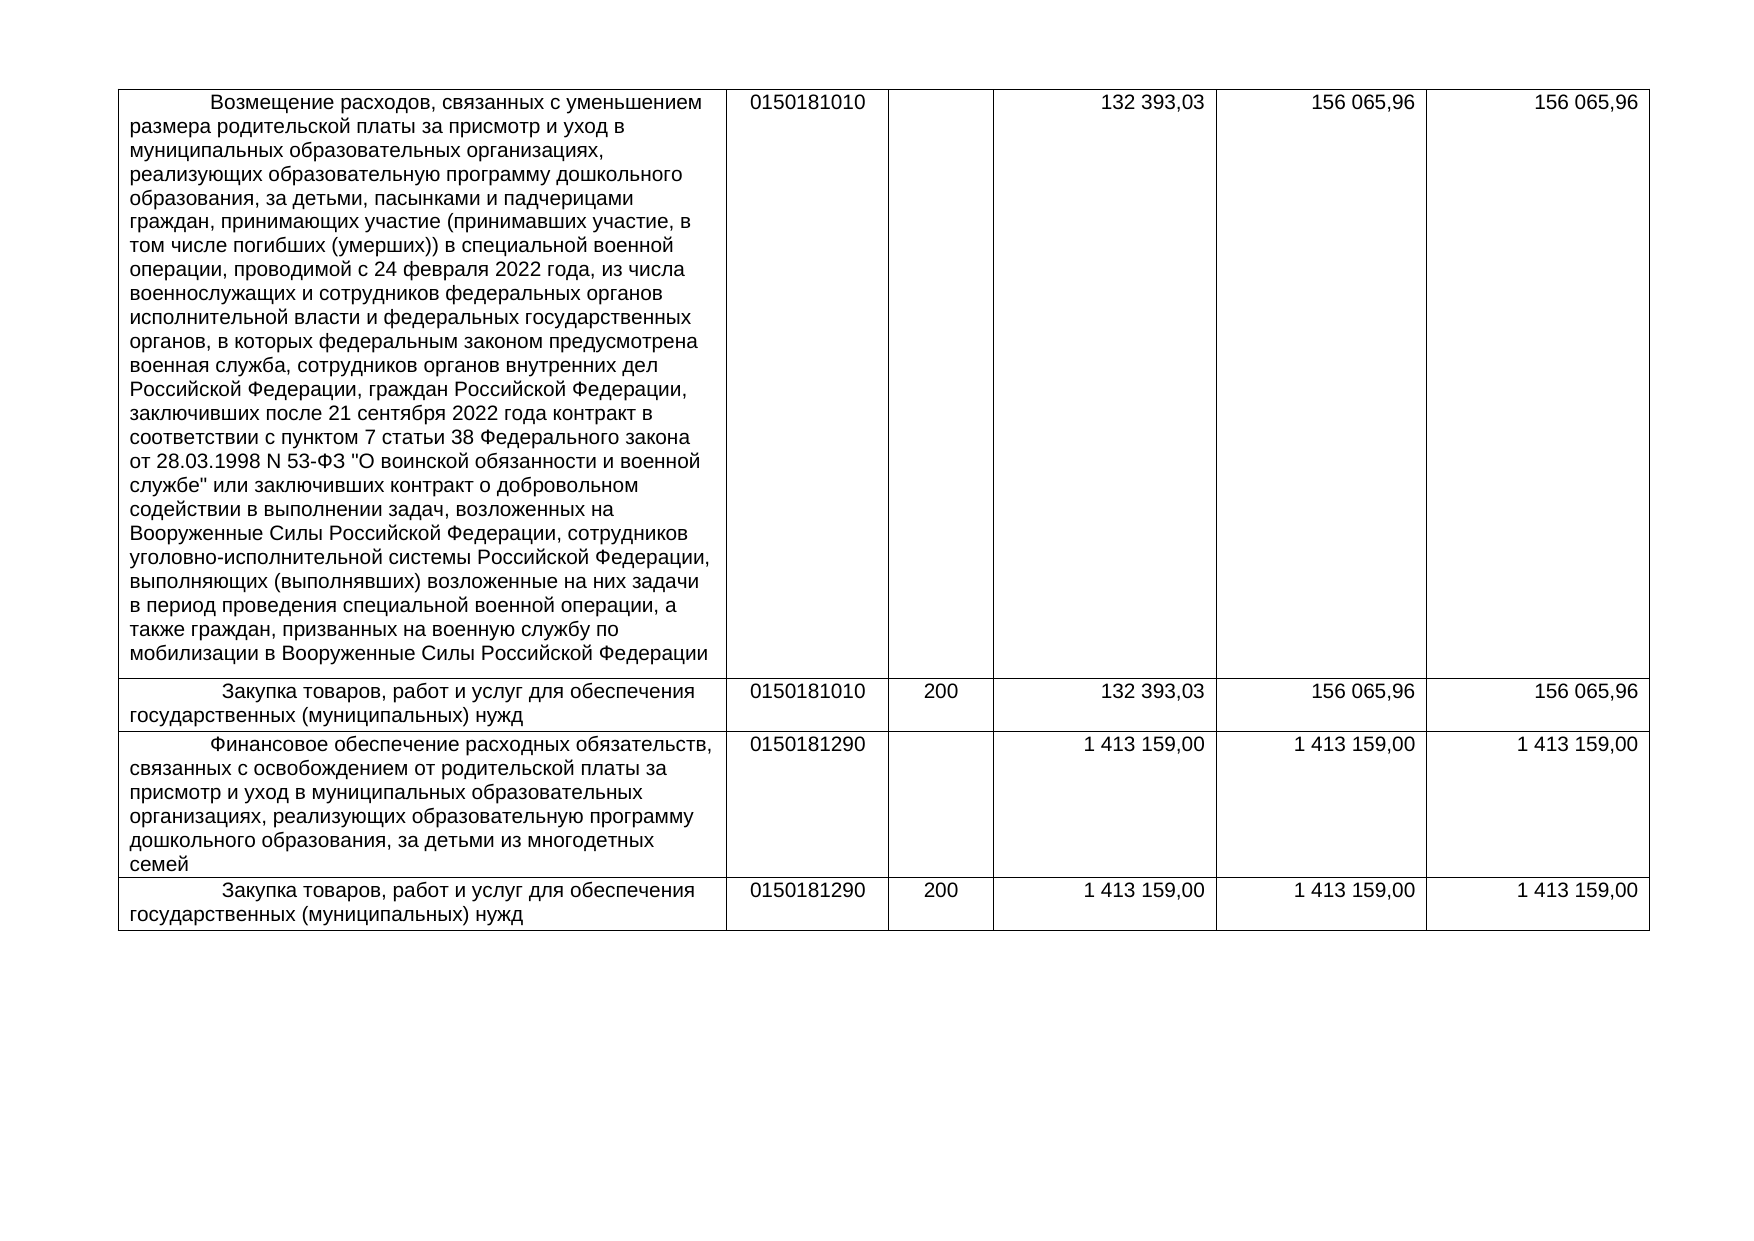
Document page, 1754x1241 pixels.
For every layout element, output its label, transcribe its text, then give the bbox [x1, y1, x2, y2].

table_cell 0150181290 [727, 732, 888, 877]
table_cell 1 413 159,00 [1217, 878, 1426, 930]
table_cell 1 413 159,00 [1217, 732, 1426, 877]
table_cell 200 [889, 878, 993, 930]
table_cell 156 065,96 [1427, 90, 1649, 678]
table_cell Закупка товаров, работ и услуг для обеспечения государственных (муниципальных) нужд [119, 878, 726, 930]
table_cell 0150181010 [727, 679, 888, 731]
table_cell 156 065,96 [1217, 679, 1426, 731]
table_cell Закупка товаров, работ и услуг для обеспечения государственных (муниципальных) нужд [119, 679, 726, 731]
table_cell Возмещение расходов, связанных с уменьшением размера родительской платы за присмотр и уход в муниципальных образовательных организациях, реализующих образовательную программу дошкольного образования, за детьми, пасынками и падчерицами граждан, принимающих участие (принимавших участие, в том числе погибших (умерших)) в специальной военной операции, проводимой с 24 февраля 2022 года, из числа военнослужащих и сотрудников федеральных органов исполнительной власти и федеральных государственных органов, в которых федеральным законом предусмотрена военная служба, сотрудников органов внутренних дел Российской Федерации, граждан Российской Федерации, заключивших после 21 сентября 2022 года контракт в соответствии с пунктом 7 статьи 38 Федерального закона от 28.03.1998 N 53-ФЗ "О воинской обязанности и военной службе" или заключивших контракт о добровольном содействии в выполнении задач, возложенных на Вооруженные Силы Российской Федерации, сотрудников уголовно-исполнительной системы Российской Федерации, выполняющих (выполнявших) возложенные на них задачи в период проведения специальной военной операции, а также граждан, призванных на военную службу по мобилизации в Вооруженные Силы Российской Федерации [119, 90, 726, 678]
table_cell 156 065,96 [1427, 679, 1649, 731]
table_cell 1 413 159,00 [994, 878, 1216, 930]
table_cell 156 065,96 [1217, 90, 1426, 678]
table_cell 200 [889, 679, 993, 731]
table_cell [889, 90, 993, 678]
table_cell 1 413 159,00 [1427, 878, 1649, 930]
table_cell [889, 732, 993, 877]
table_cell 132 393,03 [994, 679, 1216, 731]
table_cell 0150181010 [727, 90, 888, 678]
table_cell 132 393,03 [994, 90, 1216, 678]
table_cell 1 413 159,00 [1427, 732, 1649, 877]
table_cell Финансовое обеспечение расходных обязательств, связанных с освобождением от родительской платы за присмотр и уход в муниципальных образовательных организациях, реализующих образовательную программу дошкольного образования, за детьми из многодетных семей [119, 732, 726, 877]
table_cell 1 413 159,00 [994, 732, 1216, 877]
table_cell 0150181290 [727, 878, 888, 930]
